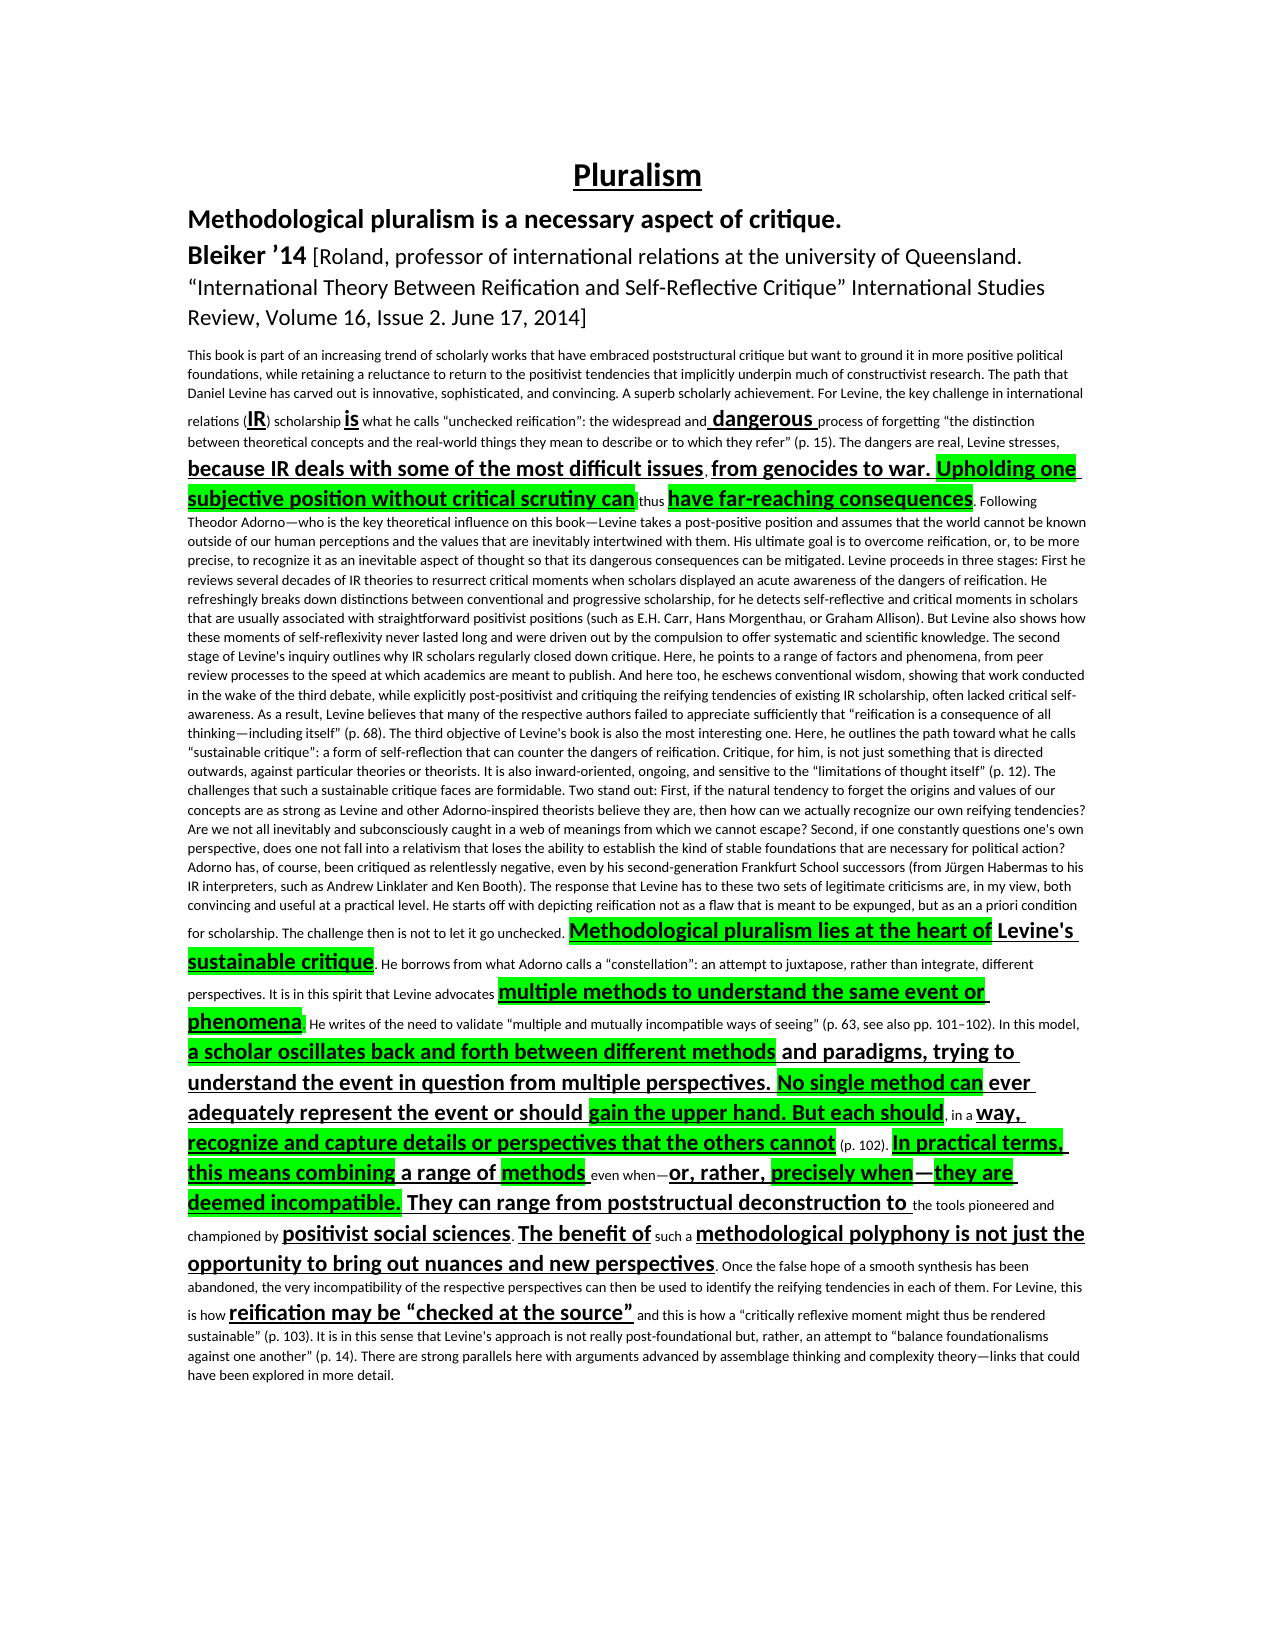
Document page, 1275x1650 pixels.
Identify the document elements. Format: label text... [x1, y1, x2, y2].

subtitle Pluralism [187, 154, 1087, 195]
text Bleiker ’14 [Roland, professor of international relations at the university of Queensland. “International Theory Between Reification and Self-Reflective Critique” International Studies Review, Volume 16, Issue 2. June 17, 2014] [187, 238, 1087, 331]
text This book is part of an increasing trend of scholarly works that have embraced poststructural critique but want to ground it in more positive political foundations, while retaining a reluctance to return to the positivist tendencies that implicitly underpin much of constructivist research. The path that Daniel Levine has carved out is innovative, sophisticated, and convincing. A superb scholarly achievement. For Levine, the key challenge in international relations (IR) scholarship is what he calls “unchecked reification”: the widespread and dangerous process of forgetting “the distinction between theoretical concepts and the real-world things they mean to describe or to which they refer” (p. 15). The dangers are real, Levine stresses, because IR deals with some of the most difficult issues, from genocides to war. Upholding one subjective position without critical scrutiny can thus have far-reaching consequences. Following Theodor Adorno—who is the key theoretical influence on this book—Levine takes a post-positive position and assumes that the world cannot be known outside of our human perceptions and the values that are inevitably intertwined with them. His ultimate goal is to overcome reification, or, to be more precise, to recognize it as an inevitable aspect of thought so that its dangerous consequences can be mitigated. Levine proceeds in three stages: First he reviews several decades of IR theories to resurrect critical moments when scholars displayed an acute awareness of the dangers of reification. He refreshingly breaks down distinctions between conventional and progressive scholarship, for he detects self-reflective and critical moments in scholars that are usually associated with straightforward positivist positions (such as E.H. Carr, Hans Morgenthau, or Graham Allison). But Levine also shows how these moments of self-reflexivity never lasted long and were driven out by the compulsion to offer systematic and scientific knowledge. The second stage of Levine's inquiry outlines why IR scholars regularly closed down critique. Here, he points to a range of factors and phenomena, from peer review processes to the speed at which academics are meant to publish. And here too, he eschews conventional wisdom, showing that work conducted in the wake of the third debate, while explicitly post-positivist and critiquing the reifying tendencies of existing IR scholarship, often lacked critical self-awareness. As a result, Levine believes that many of the respective authors failed to appreciate sufficiently that “reification is a consequence of all thinking—including itself” (p. 68). The third objective of Levine's book is also the most interesting one. Here, he outlines the path toward what he calls “sustainable critique”: a form of self-reflection that can counter the dangers of reification. Critique, for him, is not just something that is directed outwards, against particular theories or theorists. It is also inward-oriented, ongoing, and sensitive to the “limitations of thought itself” (p. 12). The challenges that such a sustainable critique faces are formidable. Two stand out: First, if the natural tendency to forget the origins and values of our concepts are as strong as Levine and other Adorno-inspired theorists believe they are, then how can we actually recognize our own reifying tendencies? Are we not all inevitably and subconsciously caught in a web of meanings from which we cannot escape? Second, if one constantly questions one's own perspective, does one not fall into a relativism that loses the ability to establish the kind of stable foundations that are necessary for political action? Adorno has, of course, been critiqued as relentlessly negative, even by his second-generation Frankfurt School successors (from Jürgen Habermas to his IR interpreters, such as Andrew Linklater and Ken Booth). The response that Levine has to these two sets of legitimate criticisms are, in my view, both convincing and useful at a practical level. He starts off with depicting reification not as a flaw that is meant to be expunged, but as an a priori condition for scholarship. The challenge then is not to let it go unchecked. Methodological pluralism lies at the heart of Levine's sustainable critique. He borrows from what Adorno calls a “constellation”: an attempt to juxtapose, rather than integrate, different perspectives. It is in this spirit that Levine advocates multiple methods to understand the same event or phenomena. He writes of the need to validate “multiple and mutually incompatible ways of seeing” (p. 63, see also pp. 101–102). In this model, a scholar oscillates back and forth between different methods and paradigms, trying to understand the event in question from multiple perspectives. No single method can ever adequately represent the event or should gain the upper hand. But each should, in a way, recognize and capture details or perspectives that the others cannot (p. 102). In practical terms, this means combining a range of methods even when—or, rather, precisely when—they are deemed incompatible. They can range from poststructual deconstruction to the tools pioneered and championed by positivist social sciences. The benefit of such a methodological polyphony is not just the opportunity to bring out nuances and new perspectives. Once the false hope of a smooth synthesis has been abandoned, the very incompatibility of the respective perspectives can then be used to identify the reifying tendencies in each of them. For Levine, this is how reification may be “checked at the source” and this is how a “critically reflexive moment might thus be rendered sustainable” (p. 103). It is in this sense that Levine's approach is not really post-foundational but, rather, an attempt to “balance foundationalisms against one another” (p. 14). There are strong parallels here with arguments advanced by assemblage thinking and complexity theory—links that could have been explored in more detail. [187, 346, 1087, 1384]
subtitle Methodological pluralism is a necessary aspect of critique. [187, 202, 1087, 235]
